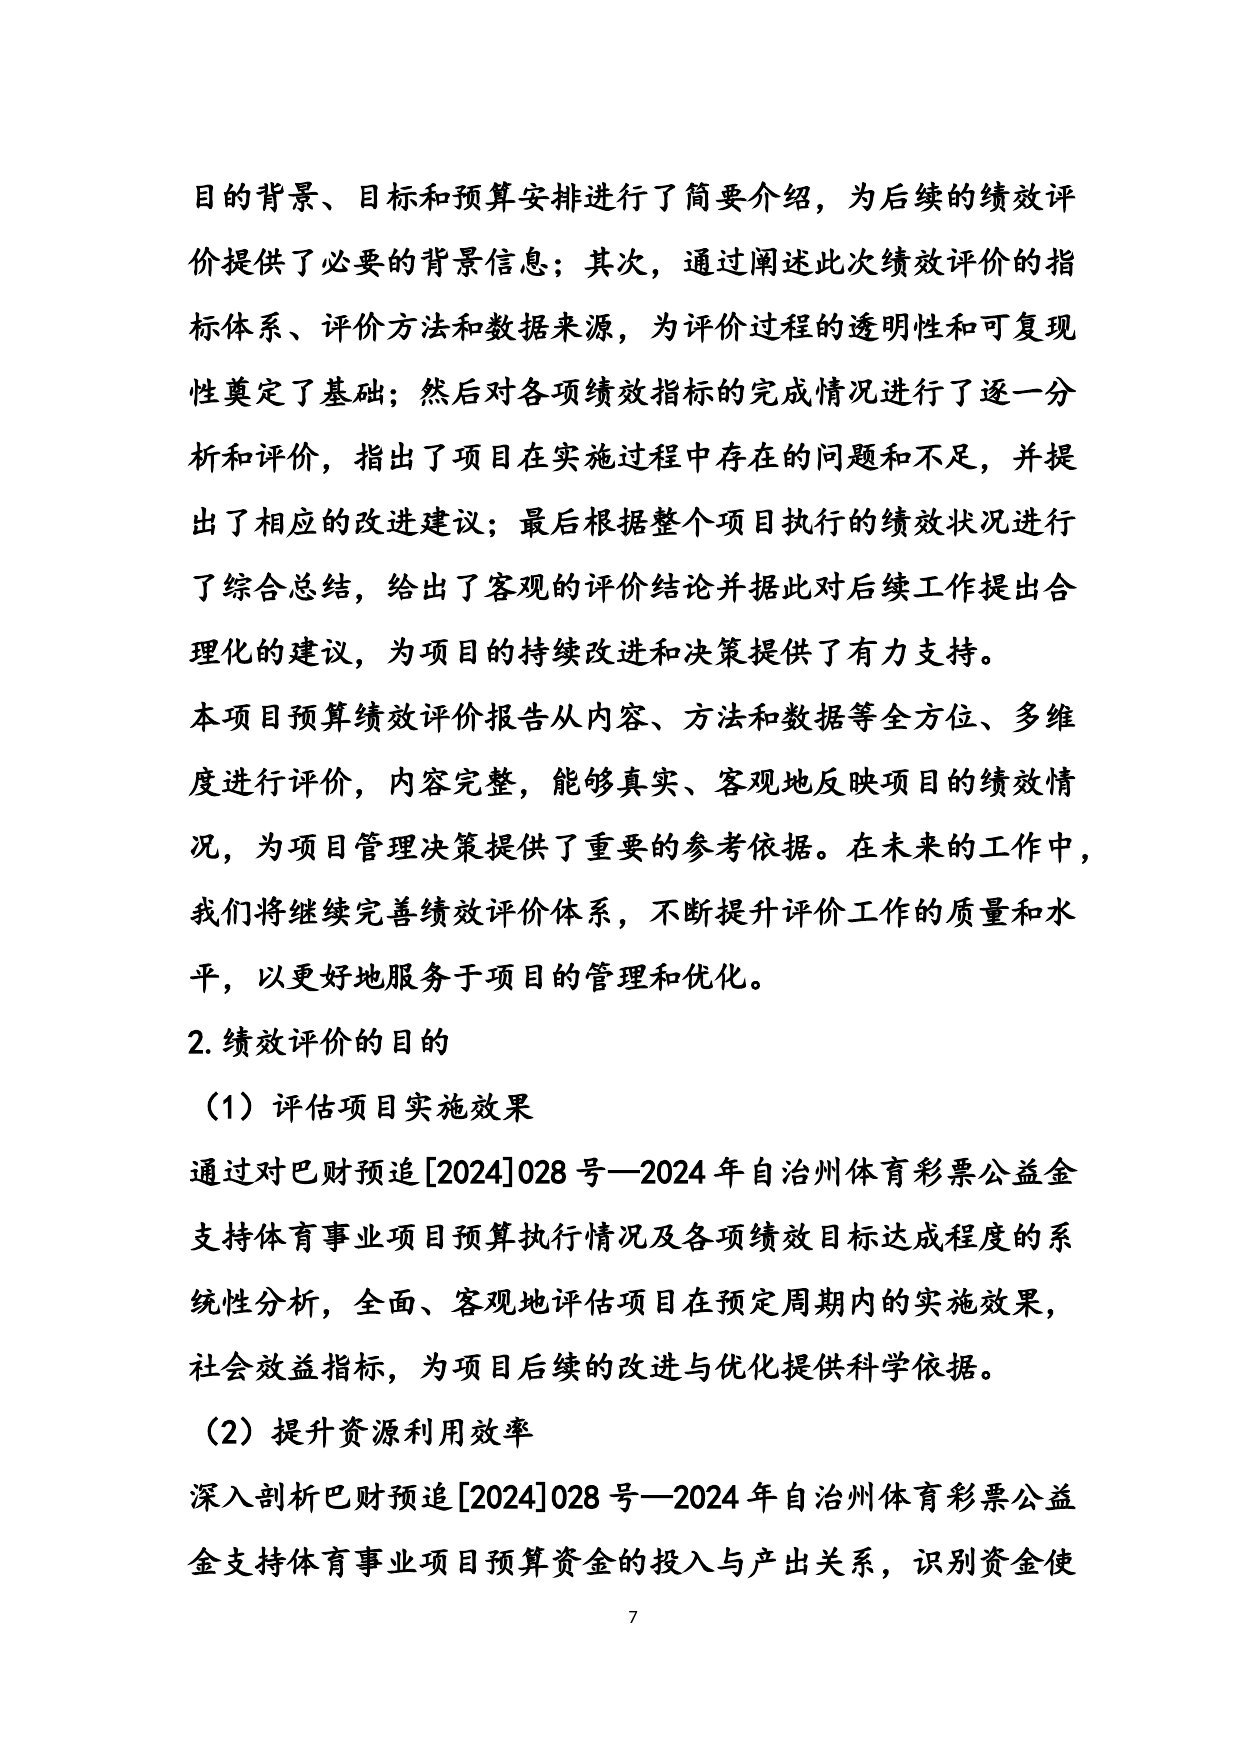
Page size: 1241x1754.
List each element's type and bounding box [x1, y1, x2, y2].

text [187, 162, 1078, 1592]
